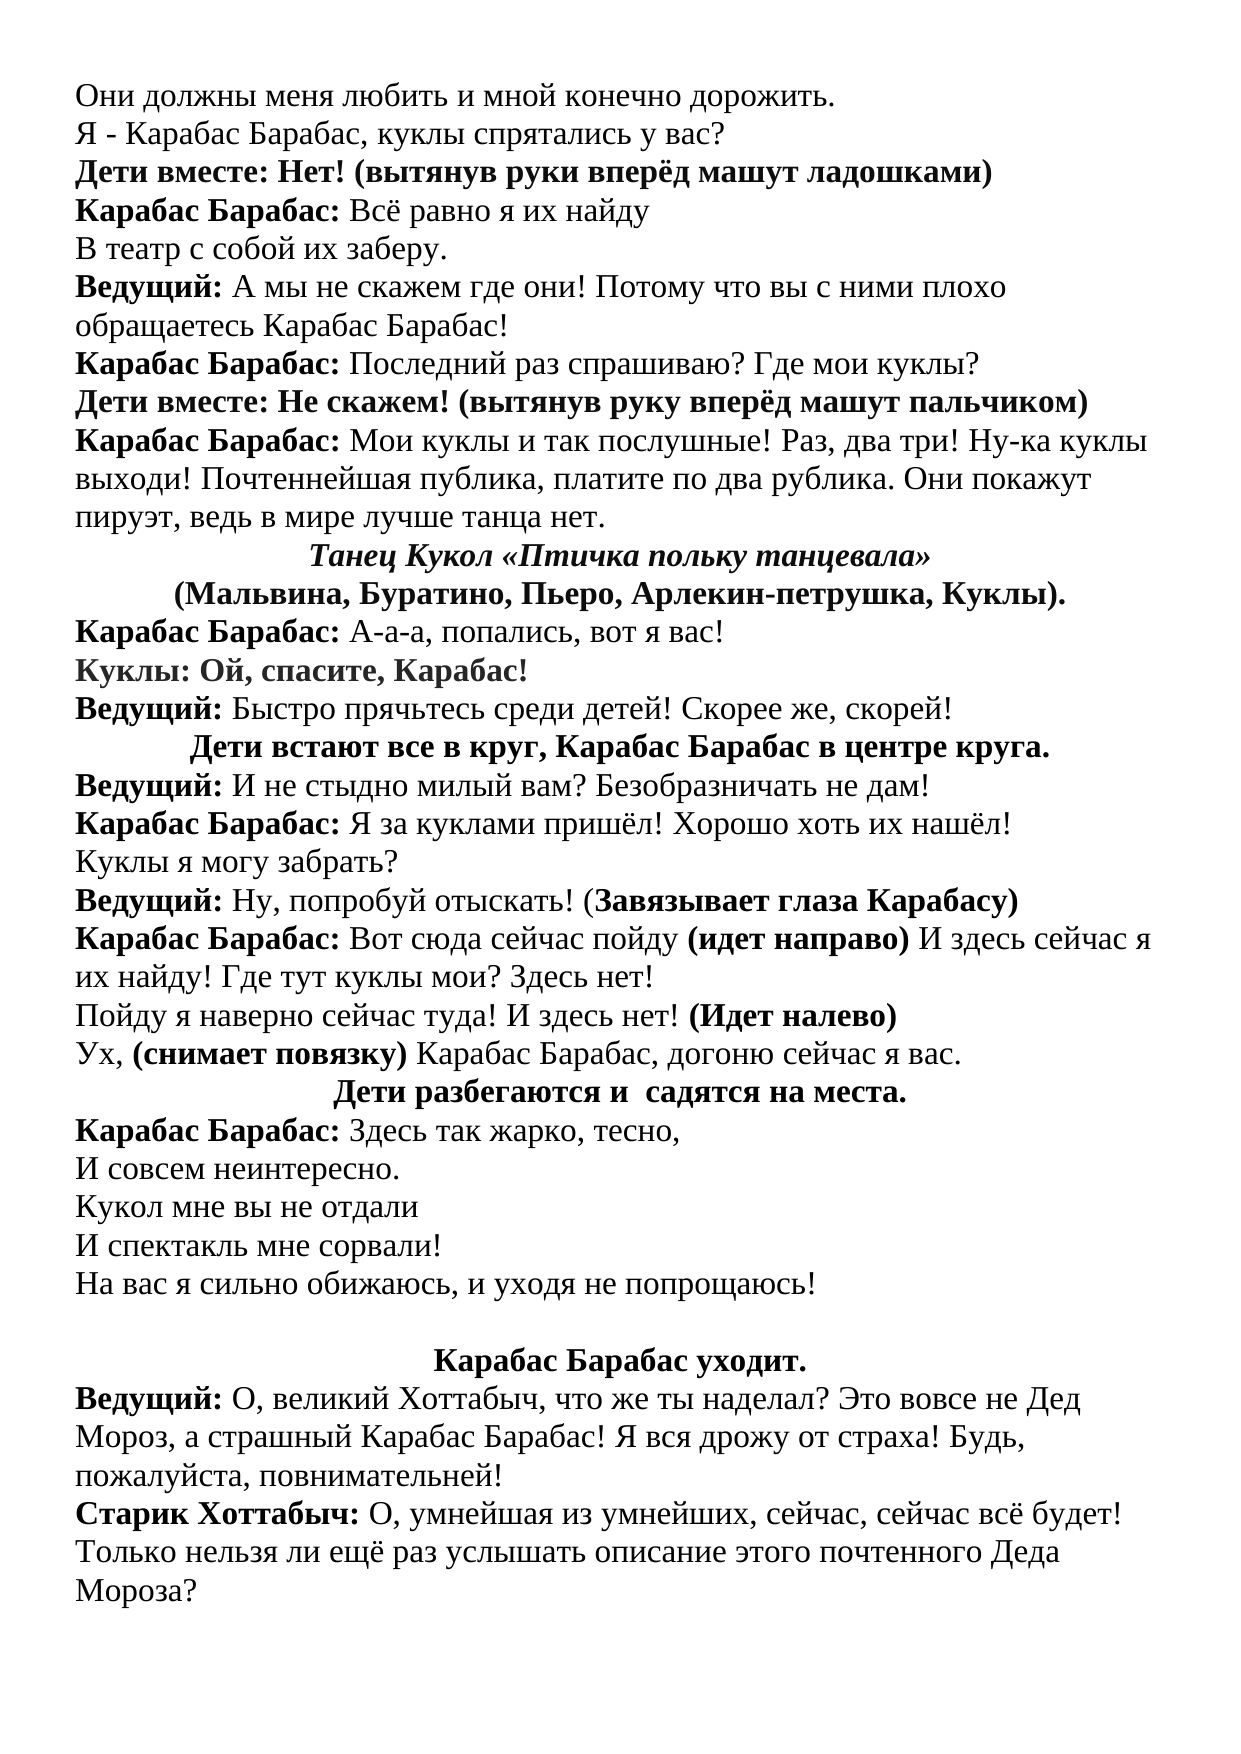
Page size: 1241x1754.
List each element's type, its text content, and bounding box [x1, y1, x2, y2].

text Карабас Барабас: Последний раз спрашиваю? Где мои куклы? [75, 343, 1165, 382]
text Карабас Барабас уходит. [75, 1340, 1165, 1378]
text Дети встают все в круг, Карабас Барабас в центре круга. [75, 727, 1165, 765]
text И совсем неинтересно. [75, 1148, 1165, 1187]
text Карабас Барабас: Мои куклы и так послушные! Раз, два три! Ну-ка куклы выходи! Почтеннейшая публика, платите по два рублика. Они покажут пируэт, ведь в мире лучше танца нет. [75, 420, 1165, 535]
text Дети разбегаются и садятся на места. [75, 1072, 1165, 1110]
text Я - Карабас Барабас, куклы спрятались у вас? [75, 113, 1165, 152]
text Кукол мне вы не отдали [75, 1187, 1165, 1225]
text Ведущий: А мы не скажем где они! Потому что вы с ними плохо обращаетесь Карабас Барабас! [75, 267, 1165, 343]
text Ведущий: О, великий Хоттабыч, что же ты наделал? Это вовсе не Дед Мороз, а страшный Карабас Барабас! Я вся дрожу от страха! Будь, пожалуйста, повнимательней! [75, 1378, 1165, 1493]
text В театр с собой их заберу. [75, 228, 1165, 267]
text Карабас Барабас: Здесь так жарко, тесно, [75, 1110, 1165, 1148]
text На вас я сильно обижаюсь, и уходя не попрощаюсь! [75, 1263, 1165, 1302]
text Пойду я наверно сейчас туда! И здесь нет! (Идет налево) [75, 995, 1165, 1033]
text Ведущий: Быстро прячьтесь среди детей! Скорее же, скорей! [75, 688, 1165, 727]
text Только нельзя ли ещё раз услышать описание этого почтенного Деда Мороза? [75, 1532, 1165, 1608]
text Ведущий: Ну, попробуй отыскать! (Завязывает глаза Карабасу) [75, 880, 1165, 918]
text Карабас Барабас: А-а-а, попались, вот я вас! [75, 612, 1165, 650]
text Ведущий: И не стыдно милый вам? Безобразничать не дам! [75, 765, 1165, 803]
text (Мальвина, Буратино, Пьеро, Арлекин-петрушка, Куклы). [75, 573, 1165, 612]
text Куклы: Ой, спасите, Карабас! [75, 650, 1165, 688]
text Карабас Барабас: Всё равно я их найду [75, 190, 1165, 228]
text Танец Кукол «Птичка польку танцевала» [75, 535, 1165, 573]
text Карабас Барабас: Я за куклами пришёл! Хорошо хоть их нашёл! [75, 803, 1165, 842]
text Куклы я могу забрать? [75, 842, 1165, 880]
text Карабас Барабас: Вот сюда сейчас пойду (идет направо) И здесь сейчас я их найду! Где тут куклы мои? Здесь нет! [75, 918, 1165, 995]
text Старик Хоттабыч: О, умнейшая из умнейших, сейчас, сейчас всё будет! [75, 1493, 1165, 1532]
text Они должны меня любить и мной конечно дорожить. [75, 75, 1165, 113]
text Ух, (снимает повязку) Карабас Барабас, догоню сейчас я вас. [75, 1033, 1165, 1072]
text Дети вместе: Не скажем! (вытянув руку вперёд машут пальчиком) [75, 382, 1165, 420]
text Дети вместе: Нет! (вытянув руки вперёд машут ладошками) [75, 152, 1165, 190]
text И спектакль мне сорвали! [75, 1225, 1165, 1263]
